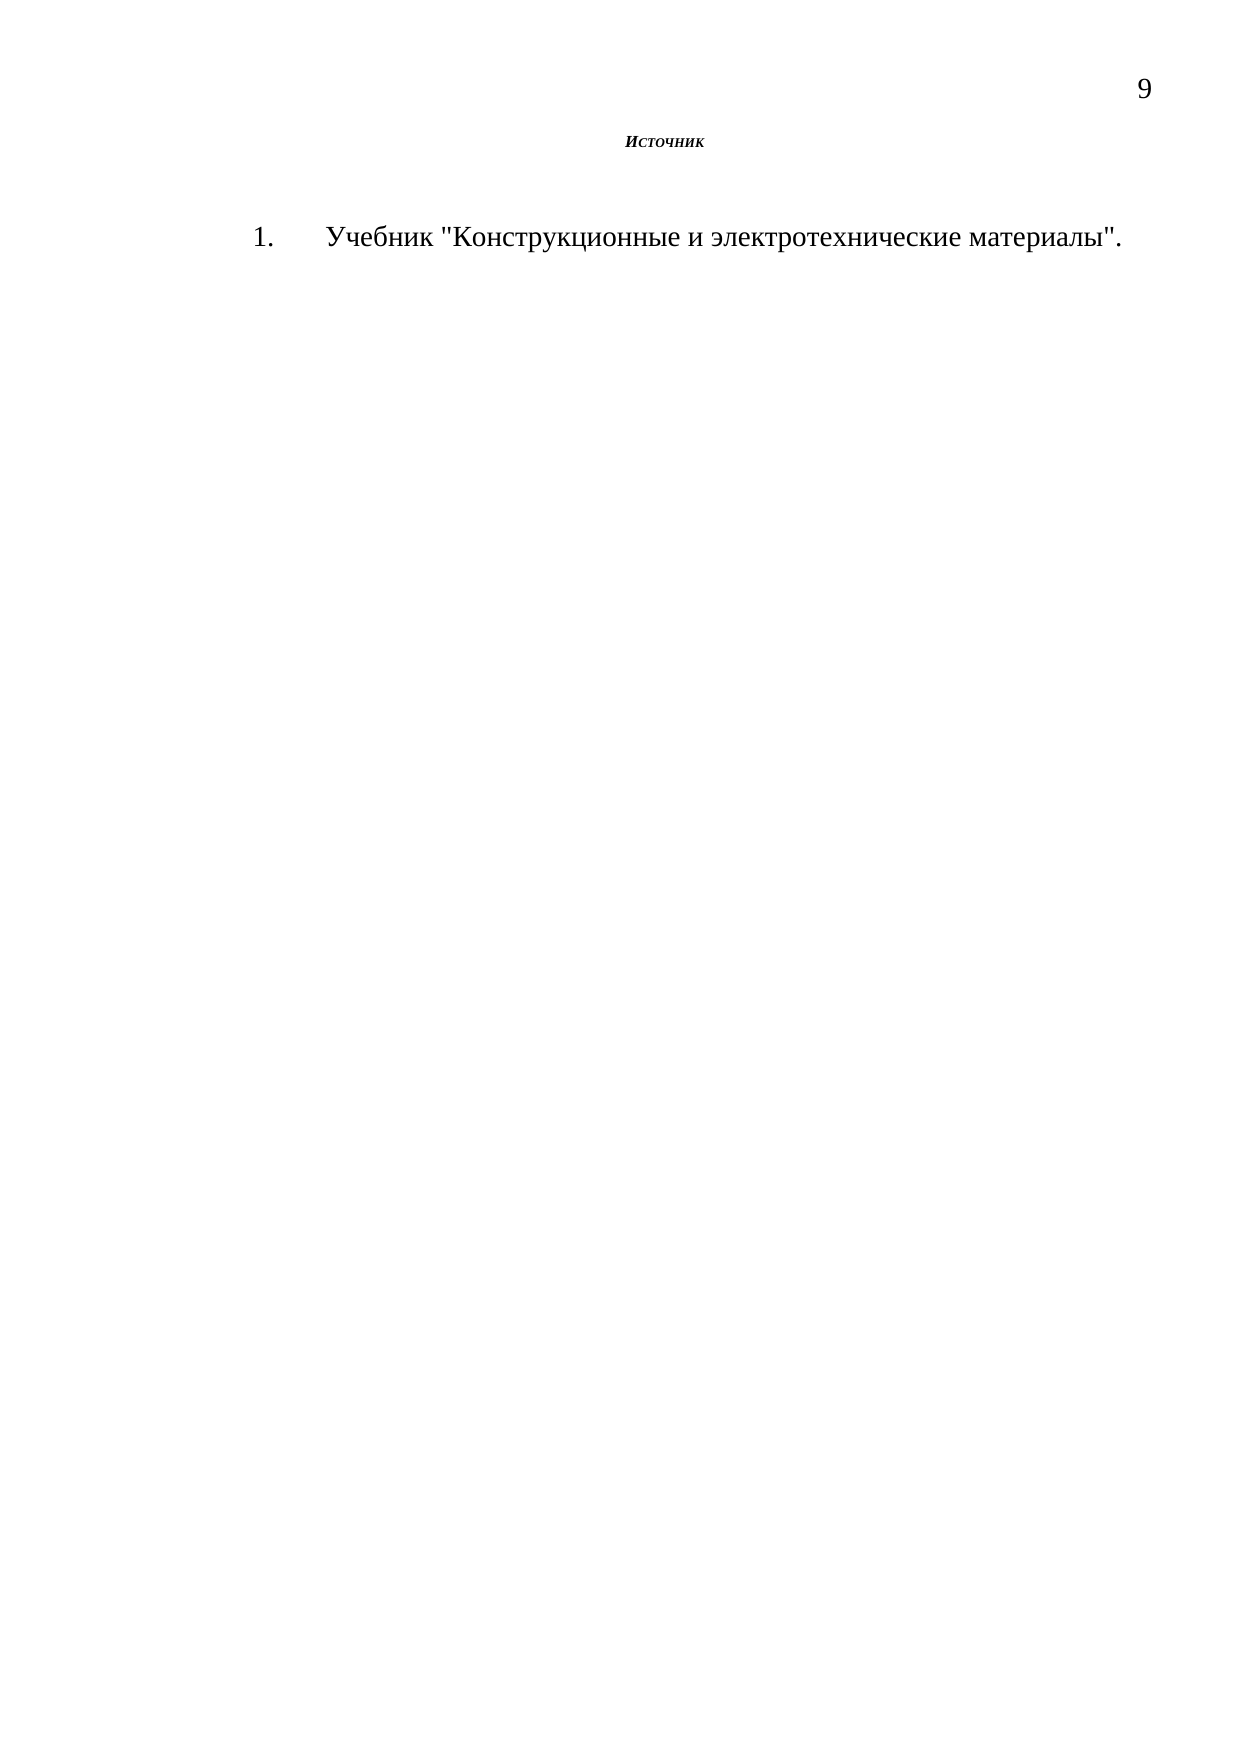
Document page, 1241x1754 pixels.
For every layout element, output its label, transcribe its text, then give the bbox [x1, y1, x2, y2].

text Учебник "Конструкционные и электротехнические материалы". [177, 219, 1152, 252]
subtitle Источник [177, 118, 1152, 152]
